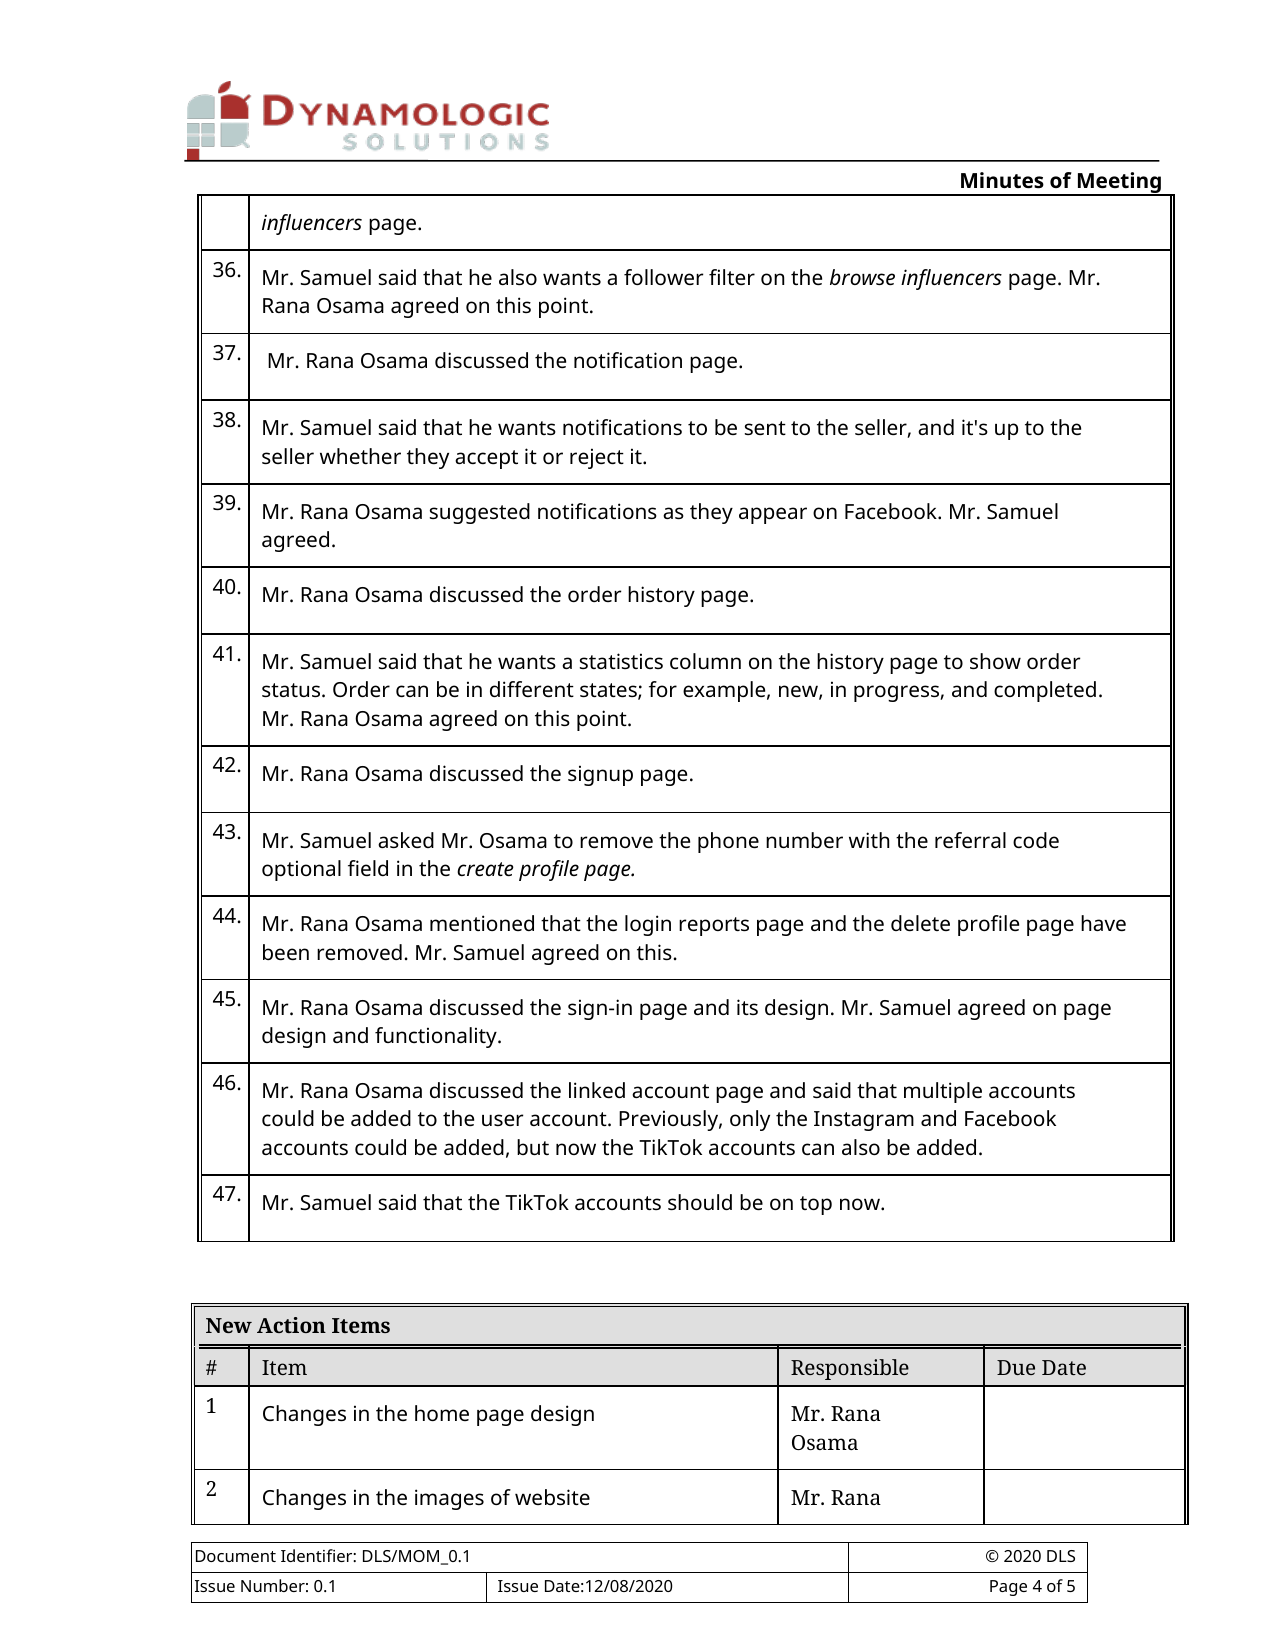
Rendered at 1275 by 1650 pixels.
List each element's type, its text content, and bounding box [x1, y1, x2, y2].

table_cell Mr. Samuel said that the TikTok accounts should be on top now. [250, 1176, 1170, 1241]
table_cell Mr. Rana Osama discussed the order history page. [250, 568, 1170, 633]
table_cell [202, 334, 248, 399]
table_cell Mr. Rana Osama discussed the linked account page and said that multiple accounts could be added to the user account. Previously, only the Instagram and Facebook accounts could be added, but now the TikTok accounts can also be added. [250, 1064, 1170, 1174]
table_cell [202, 747, 248, 812]
table_cell 2 [195, 1470, 248, 1524]
table_cell Mr. Samuel said that he wants a statistics column on the history page to show order status. Order can be in different states; for example, new, in progress, and completed. Mr. Rana Osama agreed on this point. [250, 635, 1170, 745]
table_header New Action Items [195, 1307, 1184, 1344]
table_cell Item [250, 1349, 777, 1385]
table_cell [202, 980, 248, 1062]
table_cell [202, 897, 248, 978]
table_cell # [193, 1344, 248, 1385]
picture [187, 81, 549, 160]
table_cell Mr. Rana Osama [779, 1470, 983, 1524]
table_cell [202, 401, 248, 483]
table_cell Mr. Rana Osama discussed the sign-in page and its design. Mr. Samuel agreed on page design and functionality. [250, 980, 1170, 1062]
table_cell [985, 1470, 1184, 1524]
table_cell Mr. Rana Osama [779, 1387, 983, 1469]
table_cell [202, 568, 248, 633]
table_cell Mr. Rana Osama requested a list of statistics so that he can add them to the browse influencers page. [250, 196, 1170, 249]
table_cell Mr. Rana Osama discussed the signup page. [250, 747, 1170, 812]
table_cell Changes in the images of website [250, 1470, 777, 1524]
table_cell [202, 1064, 248, 1174]
table_cell Changes in the home page design [250, 1387, 777, 1469]
table_cell Mr. Rana Osama suggested notifications as they appear on Facebook. Mr. Samuel agreed. [250, 485, 1170, 566]
table_cell [202, 485, 248, 566]
table_cell Mr. Rana Osama discussed the notification page. [250, 334, 1170, 399]
table_cell Mr. Samuel said that he wants notifications to be sent to the seller, and it's up to the seller whether they accept it or reject it. [250, 401, 1170, 483]
table_cell Mr. Samuel said that he also wants a follower filter on the browse influencers page. Mr. Rana Osama agreed on this point. [250, 251, 1170, 333]
table_cell [202, 1176, 248, 1241]
table_cell Mr. Samuel asked Mr. Osama to remove the phone number with the referral code optional field in the create profile page. [250, 813, 1170, 895]
table_cell Mr. Rana Osama mentioned that the login reports page and the delete profile page have been removed. Mr. Samuel agreed on this. [250, 897, 1170, 978]
table_cell 1 [195, 1387, 248, 1469]
table_cell [202, 813, 248, 895]
table_cell Responsible [779, 1349, 983, 1385]
table_cell Due Date [985, 1344, 1187, 1385]
table_cell [985, 1387, 1184, 1469]
table_cell [202, 196, 248, 249]
table_cell [202, 635, 248, 745]
table_cell [202, 251, 248, 333]
